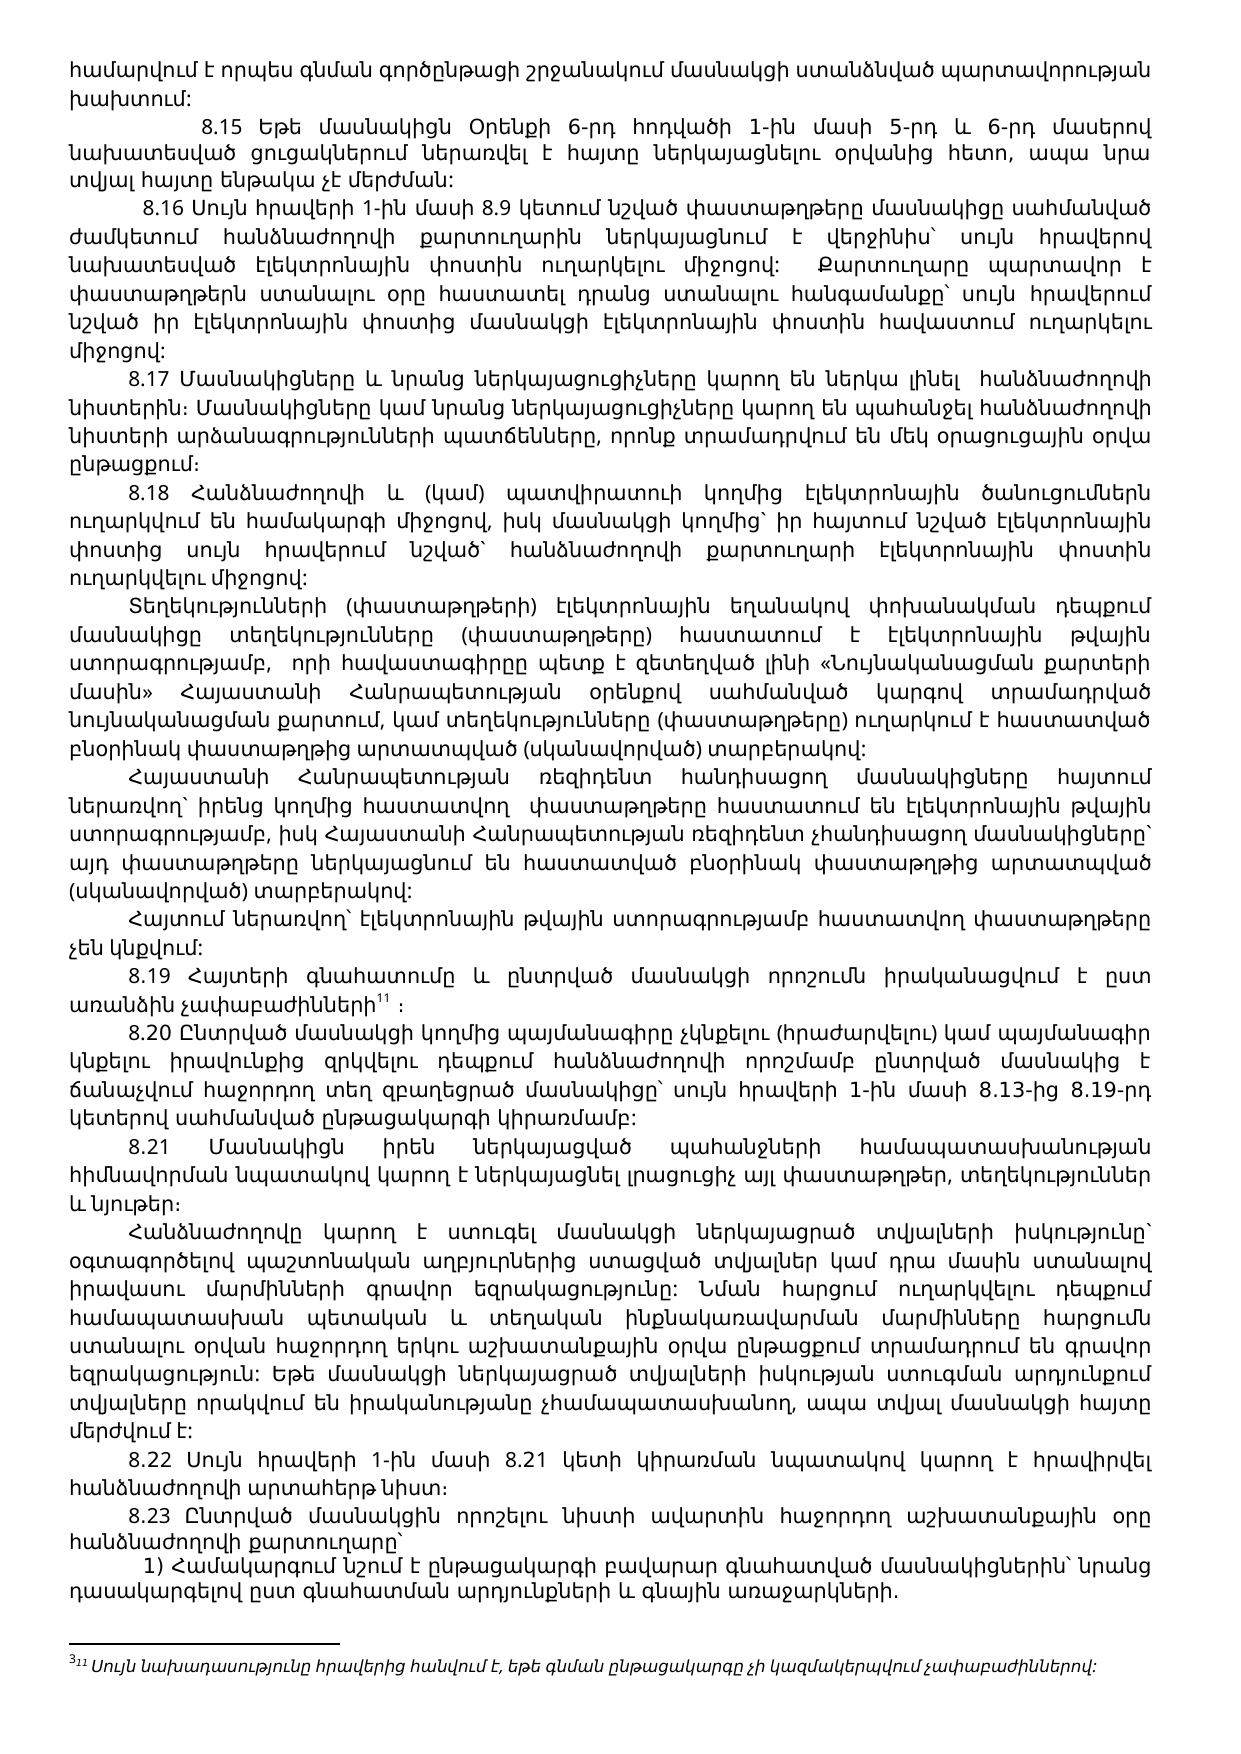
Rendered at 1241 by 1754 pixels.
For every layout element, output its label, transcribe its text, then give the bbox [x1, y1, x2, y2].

text Հայտում ներառվող՝ էլեկտրոնային թվային ստորագրությամբ հաստատվող փաստաթղթերը չեն կնքվում: [69, 904, 1152, 961]
text 8.23 Ընտրված մասնակցին որոշելու նիստի ավարտին հաջորդող աշխատանքային օրը հանձնաժողովի քարտուղարը՝ [69, 1502, 1152, 1554]
text 8.21 Մասնակիցն իրեն ներկայացված պահանջների համապատասխանության հիմնավորման նպատակով կարող է ներկայացնել լրացուցիչ այլ փաստաթղթեր, տեղեկություններ և նյութեր։ [69, 1132, 1152, 1217]
text Հանձնաժողովը կարող է ստուգել մասնակցի ներկայացրած տվյալների իսկությունը` օգտագործելով պաշտոնական աղբյուրներից ստացված տվյալներ կամ դրա մասին ստանալով իրավասու մարմինների գրավոր եզրակացությունը: Նման հարցում ուղարկվելու դեպքում համապատասխան պետական և տեղական ինքնակառավարման մարմինները հարցումն ստանալու օրվան հաջորդող երկու աշխատանքային օրվա ընթացքում տրամադրում են գրավոր եզրակացություն: Եթե մասնակցի ներկայացրած տվյալների իսկության ստուգման արդյունքում տվյալները որակվում են իրականությանը չհամապատասխանող, ապա տվյալ մասնակցի հայտը մերժվում է: [69, 1217, 1152, 1445]
text 8.20 Ընտրված մասնակցի կողմից պայմանագիրը չկնքելու (հրաժարվելու) կամ պայմանագիր կնքելու իրավունքից զրկվելու դեպքում հանձնաժողովի որոշմամբ ընտրված մասնակից է ճանաչվում հաջորդող տեղ զբաղեցրած մասնակիցը՝ սույն հրավերի 1-ին մասի 8.13-ից 8.19-րդ կետերով սահմանված ընթացակարգի կիրառմամբ: [69, 1018, 1152, 1132]
text 8.22 Սույն հրավերի 1-ին մասի 8.21 կետի կիրառման նպատակով կարող է հրավիրվել հանձնաժողովի արտահերթ նիստ։ [69, 1445, 1152, 1502]
text 8.19 Հայտերի գնահատումը և ընտրված մասնակցի որոշումն իրականացվում է ըստ առանձին չափաբաժինների11։ [69, 961, 1152, 1018]
text Տեղեկությունների (փաստաթղթերի) էլեկտրոնային եղանակով փոխանակման դեպքում մասնակիցը տեղեկությունները (փաստաթղթերը) հաստատում է էլեկտրոնային թվային ստորագրությամբ, որի հավաստագիրըը պետք է զետեղված լինի «Նույնականացման քարտերի մասին» Հայաստանի Հանրապետության օրենքով սահմանված կարգով տրամադրված նույնականացման քարտում, կամ տեղեկությունները (փաստաթղթերը) ուղարկում է հաստատված բնօրինակ փաստաթղթից արտատպված (սկանավորված) տարբերակով: [69, 592, 1152, 762]
text 8.16 Սույն հրավերի 1-ին մասի 8.9 կետում նշված փաստաթղթերը մասնակիցը սահմանված ժամկետում հանձնաժողովի քարտուղարին ներկայացնում է վերջինիս՝ սույն հրավերով նախատեսված էլեկտրոնային փոստին ուղարկելու միջոցով: Քարտուղարը պարտավոր է փաստաթղթերն ստանալու օրը հաստատել դրանց ստանալու հանգամանքը՝ սույն հրավերում նշված իր էլեկտրոնային փոստից մասնակցի էլեկտրոնային փոստին հավաստում ուղարկելու միջոցով: [69, 193, 1152, 364]
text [69, 56, 1152, 112]
text 8.18 Հանձնաժողովի և (կամ) պատվիրատուի կողմից էլեկտրոնային ծանուցումներն ուղարկվում են համակարգի միջոցով, իսկ մասնակցի կողմից` իր հայտում նշված էլեկտրոնային փոստից սույն հրավերում նշված` հանձնաժողովի քարտուղարի էլեկտրոնային փոստին ուղարկվելու միջոցով: [69, 478, 1152, 592]
text 8.17 Մասնակիցները և նրանց ներկայացուցիչները կարող են ներկա լինել հանձնաժողովի նիստերին։ Մասնակիցները կամ նրանց ներկայացուցիչները կարող են պահանջել հանձնաժողովի նիստերի արձանագրությունների պատճենները, որոնք տրամադրվում են մեկ օրացուցային օրվա ընթացքում։ [69, 364, 1152, 478]
text 8.15 Եթե մասնակիցն Օրենքի 6-րդ հոդվածի 1-ին մասի 5-րդ և 6-րդ մասերով նախատեսված ցուցակներում ներառվել է հայտը ներկայացնելու օրվանից հետո, ապա նրա տվյալ հայտը ենթակա չէ մերժման: [69, 112, 1152, 193]
text 1) Համակարգում նշում է ընթացակարգի բավարար գնահատված մասնակիցներին՝ նրանց դասակարգելով ըստ գնահատման արդյունքների և գնային առաջարկների. [69, 1554, 1152, 1603]
text Հայաստանի Հանրապետության ռեզիդենտ հանդիսացող մասնակիցները հայտում ներառվող` իրենց կողմից հաստատվող փաստաթղթերը հաստատում են էլեկտրոնային թվային ստորագրությամբ, իսկ Հայաստանի Հանրապետության ռեզիդենտ չհանդիսացող մասնակիցները` այդ փաստաթղթերը ներկայացնում են հաստատված բնօրինակ փաստաթղթից արտատպված (սկանավորված) տարբերակով: [69, 762, 1152, 904]
